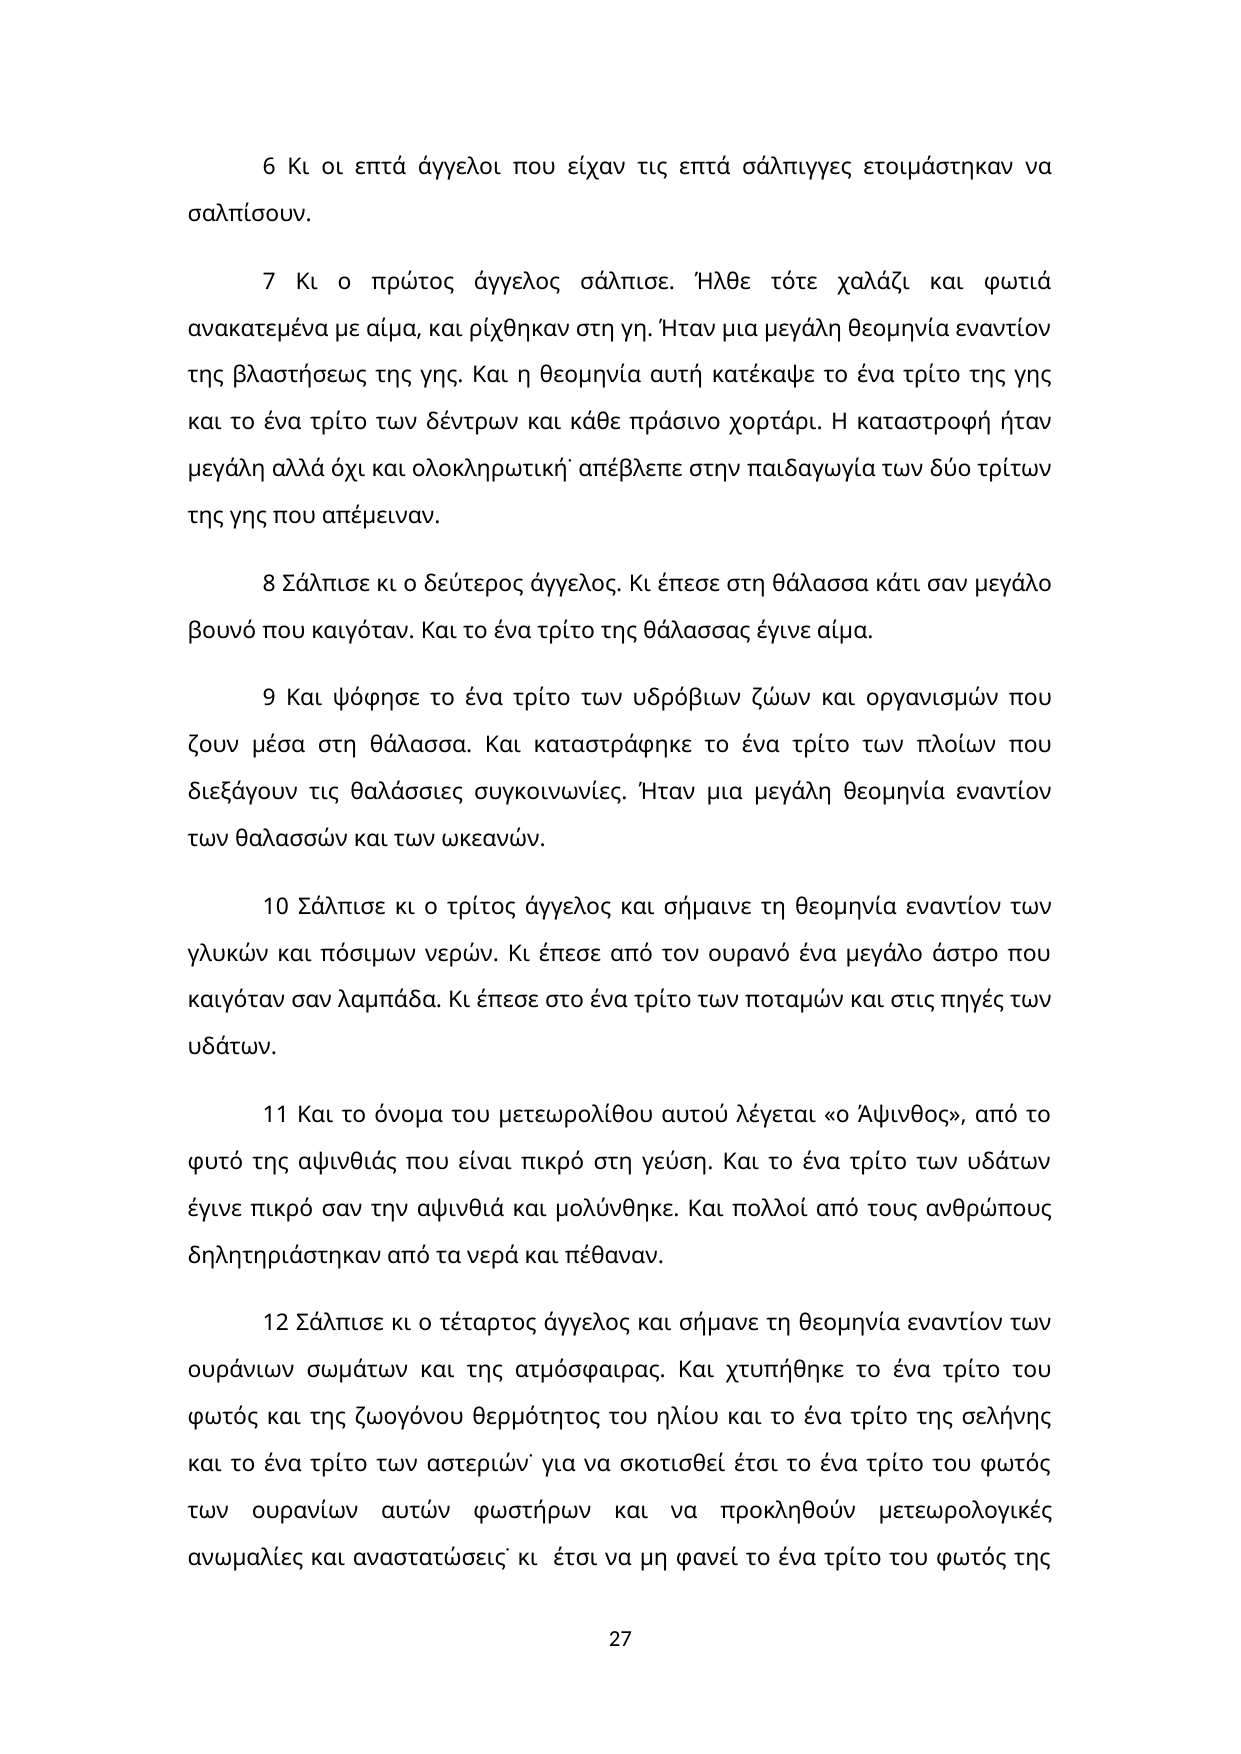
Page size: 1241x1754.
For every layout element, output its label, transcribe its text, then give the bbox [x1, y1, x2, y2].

text 9 Και ψόφησε το ένα τρίτο των υδρόβιων ζώων και οργανισμών που ζουν μέσα στη θάλασσα. Και καταστράφηκε το ένα τρίτο των πλοίων που διεξάγουν τις θαλάσσιες συγκοινωνίες. Ήταν μια μεγάλη θεομηνία εναντίον των θαλασσών και των ωκεανών. [187, 681, 1053, 853]
text 11 Και το όνομα του μετεωρολίθου αυτού λέγεται «ο Άψινθος», από το φυτό της αψινθιάς που είναι πικρό στη γεύση. Και το ένα τρίτο των υδάτων έγινε πικρό σαν την αψινθιά και μολύνθηκε. Και πολλοί από τους ανθρώπους δηλητηριάστηκαν από τα νερά και πέθαναν. [187, 1098, 1053, 1270]
text 7 Κι ο πρώτος άγγελος σάλπισε. Ήλθε τότε χαλάζι και φωτιά ανακατεμένα με αίμα, και ρίχθηκαν στη γη. Ήταν μια μεγάλη θεομηνία εναντίον της βλαστήσεως της γης. Και η θεομηνία αυτή κατέκαψε το ένα τρίτο της γης και το ένα τρίτο των δέντρων και κάθε πράσινο χορτάρι. Η καταστροφή ήταν μεγάλη αλλά όχι και ολοκληρωτική˙ απέβλεπε στην παιδαγωγία των δύο τρίτων της γης που απέμειναν. [187, 264, 1053, 530]
text 6 Κι οι επτά άγγελοι που είχαν τις επτά σάλπιγγες ετοιμάστηκαν να σαλπίσουν. [187, 150, 1053, 228]
text 8 Σάλπισε κι ο δεύτερος άγγελος. Κι έπεσε στη θάλασσα κάτι σαν μεγάλο βουνό που καιγόταν. Και το ένα τρίτο της θάλασσας έγινε αίμα. [187, 567, 1053, 645]
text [187, 1306, 1053, 1572]
text 10 Σάλπισε κι ο τρίτος άγγελος και σήμαινε τη θεομηνία εναντίον των γλυκών και πόσιμων νερών. Κι έπεσε από τον ουρανό ένα μεγάλο άστρο που καιγόταν σαν λαμπάδα. Κι έπεσε στο ένα τρίτο των ποταμών και στις πηγές των υδάτων. [187, 889, 1053, 1061]
